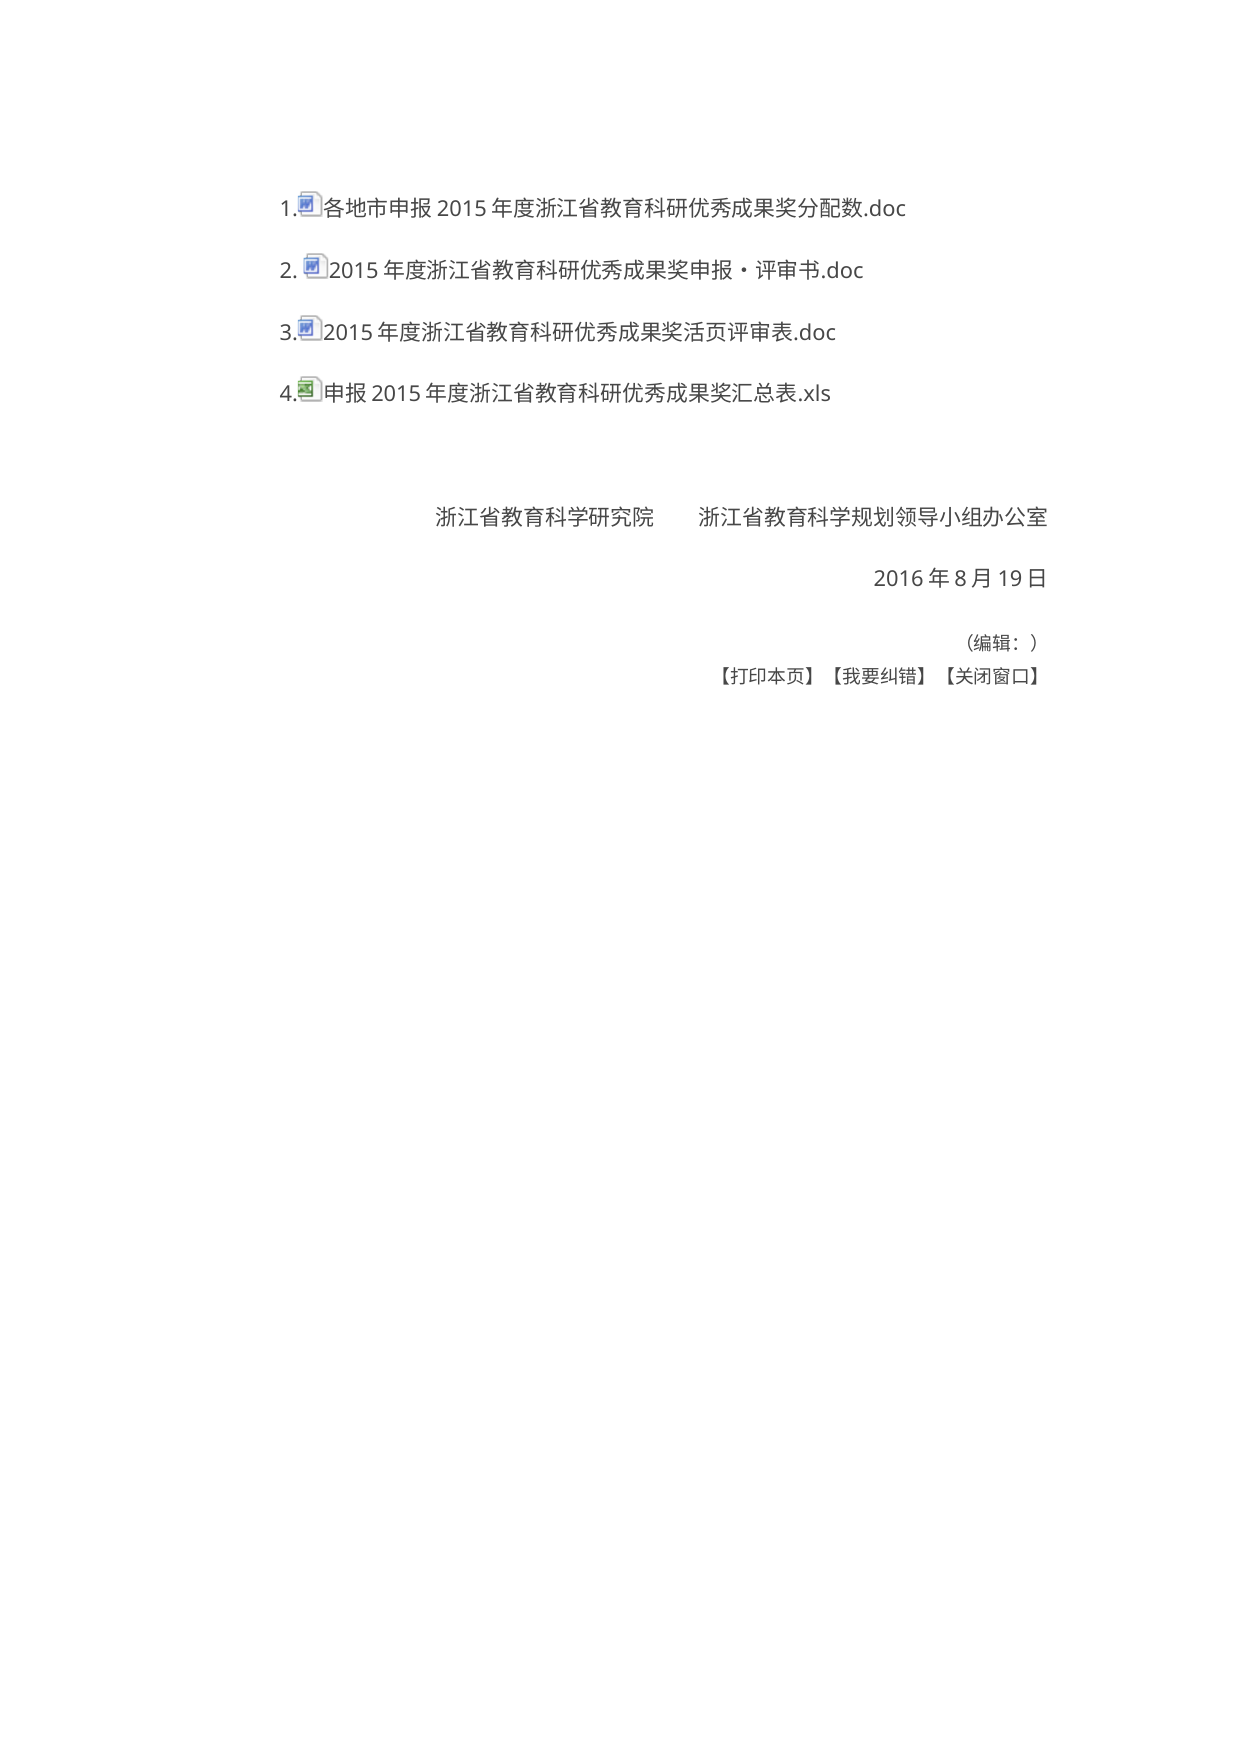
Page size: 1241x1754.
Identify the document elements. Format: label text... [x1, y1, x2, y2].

table_cell （编辑：） [192, 626, 1048, 659]
picture [297, 191, 323, 217]
table_cell 【打印本页】【我要纠错】【关闭窗口】 [192, 659, 1048, 716]
picture [297, 315, 323, 341]
picture [303, 253, 329, 279]
picture [297, 376, 323, 402]
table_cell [192, 162, 1048, 626]
